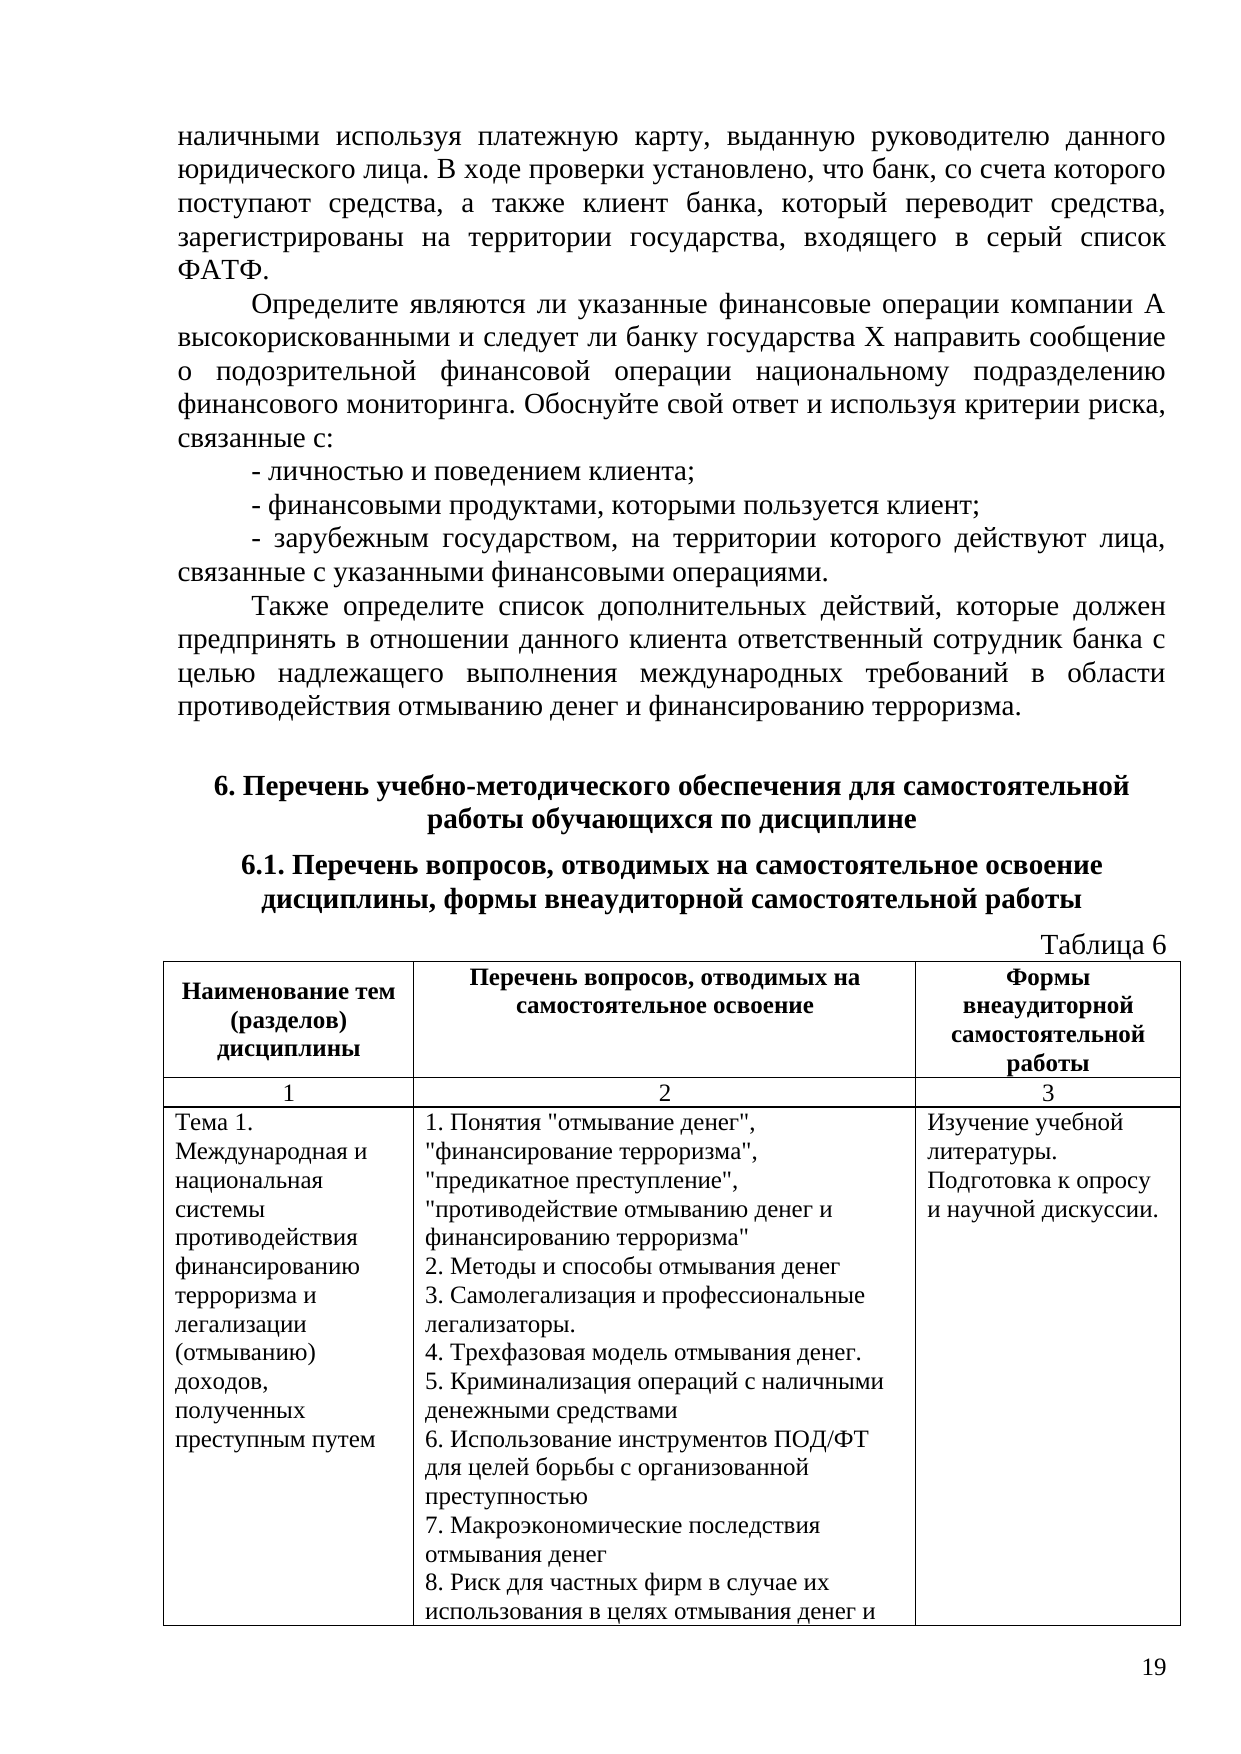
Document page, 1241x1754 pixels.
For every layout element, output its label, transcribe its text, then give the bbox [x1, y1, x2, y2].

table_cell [916, 1108, 1180, 1625]
text Также определите список дополнительных действий, которые должен предпринять в отношении данного клиента ответственный сотрудник банка с целью надлежащего выполнения международных требований в области противодействия отмыванию денег и финансированию терроризма. [177, 588, 1167, 722]
table_header Перечень вопросов, отводимых на самостоятельное освоение [414, 962, 915, 1077]
table_cell 1 [164, 1078, 413, 1106]
text Таблица 6 [177, 927, 1167, 961]
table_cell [164, 1108, 413, 1625]
text Определите являются ли указанные финансовые операции компании А высокорискованными и следует ли банку государства Х направить сообщение о подозрительной финансовой операции национальному подразделению финансового мониторинга. Обоснуйте свой ответ и используя критерии риска, связанные с: [177, 286, 1167, 453]
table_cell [414, 1108, 915, 1625]
text - личностью и поведением клиента; [177, 453, 1167, 487]
table_header Наименование тем (разделов) дисциплины [164, 962, 413, 1077]
text 6.1. Перечень вопросов, отводимых на самостоятельное освоение дисциплины, формы внеаудиторной самостоятельной работы [177, 847, 1167, 914]
text - зарубежным государством, на территории которого действуют лица, связанные с указанными финансовыми операциями. [177, 521, 1167, 588]
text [177, 118, 1167, 286]
table_header Формы внеаудиторной самостоятельной работы [916, 962, 1180, 1077]
text 6. Перечень учебно-методического обеспечения для самостоятельной работы обучающихся по дисциплине [177, 768, 1167, 835]
table_cell 2 [414, 1078, 915, 1106]
table_cell 3 [916, 1078, 1180, 1106]
text - финансовыми продуктами, которыми пользуется клиент; [177, 487, 1167, 521]
